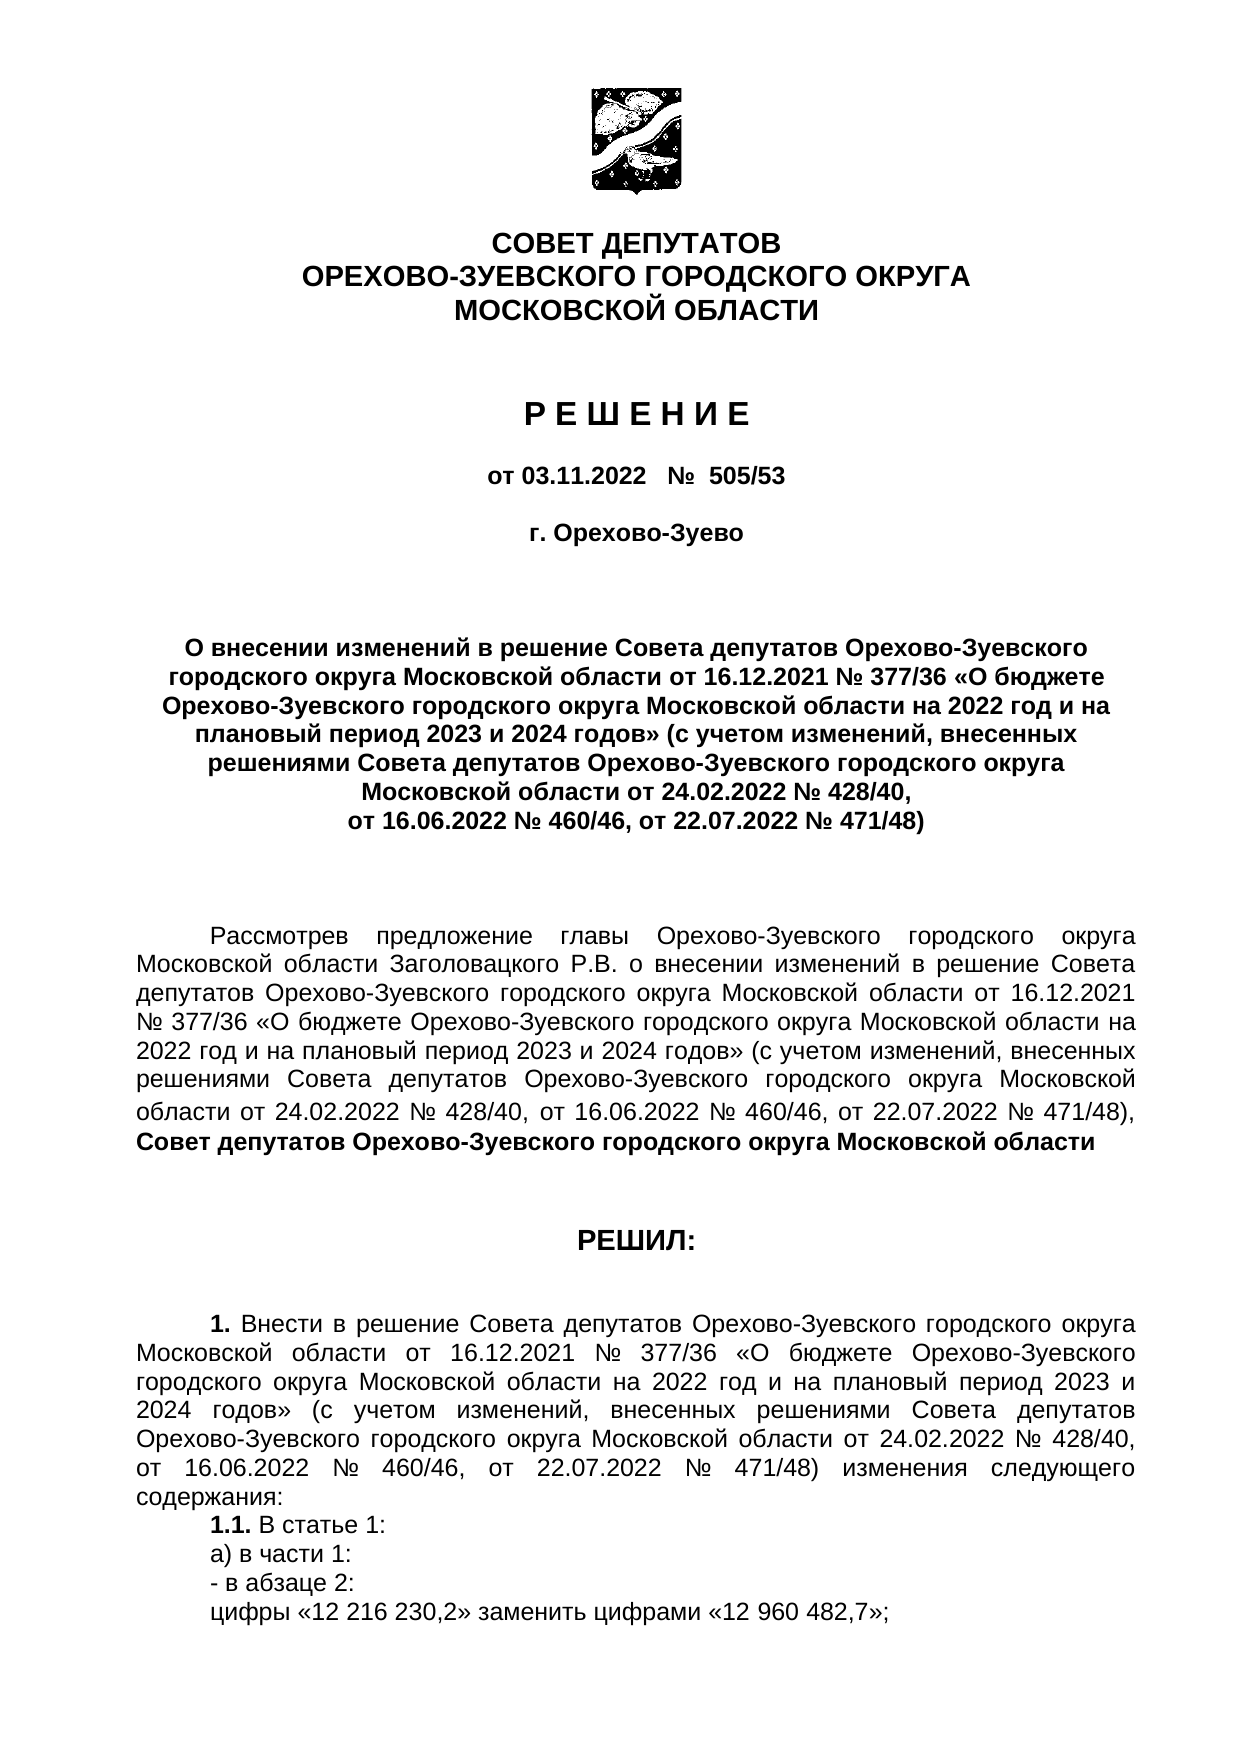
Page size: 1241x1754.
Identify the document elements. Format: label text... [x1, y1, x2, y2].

text Р Е Ш Е Н И Е [136, 393, 1137, 432]
text г. Орехово-Зуево [136, 518, 1137, 547]
text от 16.06.2022 № 460/46, от 22.07.2022 № 471/48) [136, 806, 1137, 834]
text Рассмотрев предложение главы Орехово-Зуевского городского округа Московской области Заголовацкого Р.В. о внесении изменений в решение Совета депутатов Орехово-Зуевского городского округа Московской области от 16.12.2021 № 377/36 «О бюджете Орехово-Зуевского городского округа Московской области на 2022 год и на плановый период 2023 и 2024 годов» (с учетом изменений, внесенных решениями Совета депутатов Орехово-Зуевского городского округа Московской области от 24.02.2022 № 428/40, от 16.06.2022 № 460/46, от 22.07.2022 № 471/48), Совет депутатов Орехово-Зуевского городского округа Московской области [136, 921, 1137, 1156]
text - в абзаце 2: [136, 1568, 1137, 1596]
text от 03.11.2022 № 505/53 [136, 461, 1137, 489]
text цифры «12 216 230,2» заменить цифрами «12 960 482,7»; [136, 1596, 1137, 1625]
text 1.1. В статье 1: [136, 1510, 1137, 1539]
text СОВЕТ ДЕПУТАТОВ [136, 226, 1137, 259]
text РЕШИЛ: [136, 1223, 1137, 1256]
text 1. Внести в решение Совета депутатов Орехово-Зуевского городского округа Московской области от 16.12.2021 № 377/36 «О бюджете Орехово-Зуевского городского округа Московской области на 2022 год и на плановый период 2023 и 2024 годов» (с учетом изменений, внесенных решениями Совета депутатов Орехово-Зуевского городского округа Московской области от 24.02.2022 № 428/40, от 16.06.2022 № 460/46, от 22.07.2022 № 471/48) изменения следующего содержания: [136, 1309, 1137, 1510]
text а) в части 1: [136, 1539, 1137, 1568]
text ОРЕХОВО-ЗУЕВСКОГО ГОРОДСКОГО ОКРУГА [136, 259, 1137, 293]
text МОСКОВСКОЙ ОБЛАСТИ [136, 293, 1137, 326]
text О внесении изменений в решение Совета депутатов Орехово-Зуевского городского округа Московской области от 16.12.2021 № 377/36 «О бюджете Орехово-Зуевского городского округа Московской области на 2022 год и на плановый период 2023 и 2024 годов» (с учетом изменений, внесенных решениями Совета депутатов Орехово-Зуевского городского округа Московской области от 24.02.2022 № 428/40, [136, 633, 1137, 806]
